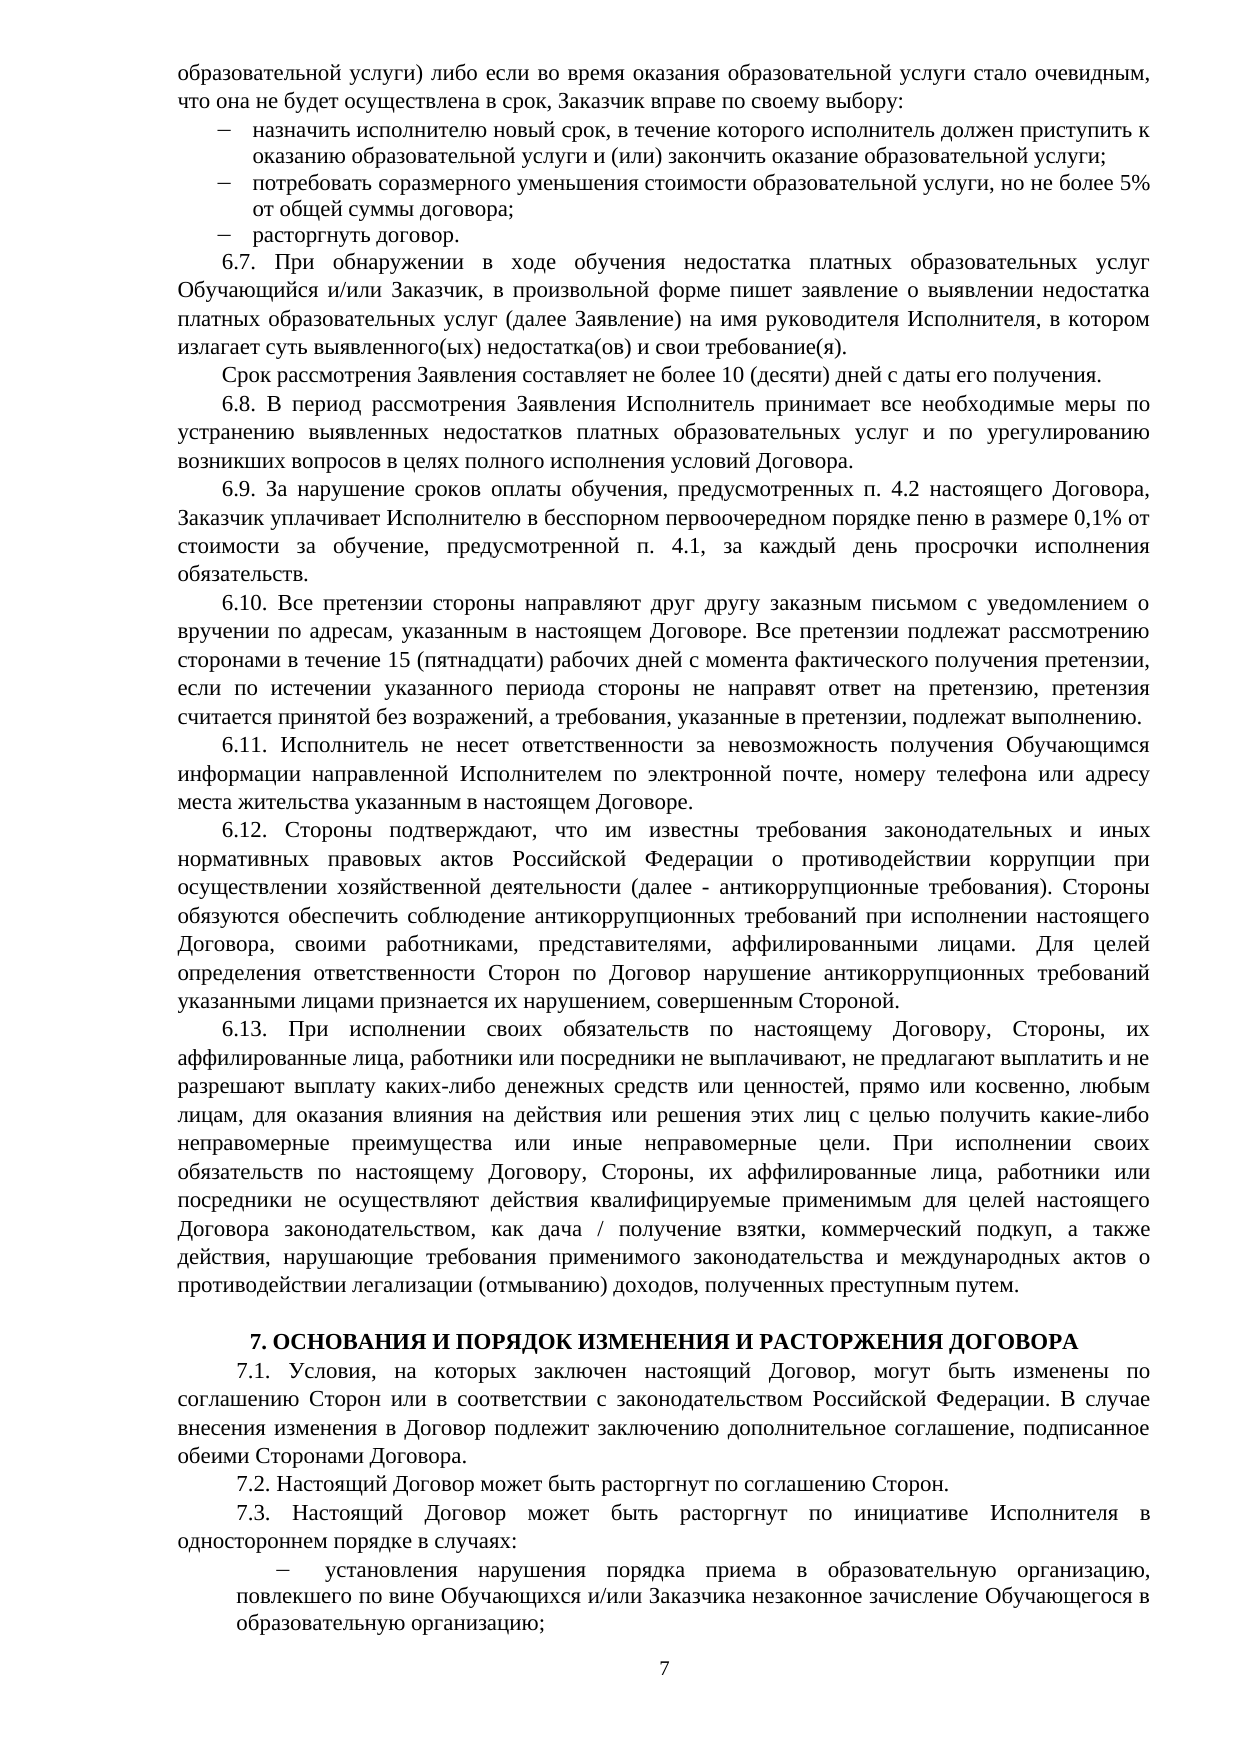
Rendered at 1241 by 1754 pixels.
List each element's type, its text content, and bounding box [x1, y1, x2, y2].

text 7.3. Настоящий Договор может быть расторгнут по инициативе Исполнителя в одностороннем порядке в случаях: [177, 1499, 1152, 1554]
text 7.1. Условия, на которых заключен настоящий Договор, могут быть изменены по соглашению Сторон или в соответствии с законодательством Российской Федерации. В случае внесения изменения в Договор подлежит заключению дополнительное соглашение, подписанное обеими Сторонами Договора. [177, 1357, 1152, 1468]
text 7.2. Настоящий Договор может быть расторгнут по соглашению Сторон. [177, 1471, 1152, 1497]
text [177, 59, 1152, 114]
list потребовать соразмерного уменьшения стоимости образовательной услуги, но не более 5% от общей суммы договора; [215, 169, 1152, 221]
text 6.11. Исполнитель не несет ответственности за невозможность получения Обучающимся информации направленной Исполнителем по электронной почте, номеру телефона или адресу места жительства указанным в настоящем Договоре. [177, 731, 1152, 814]
text Срок рассмотрения Заявления составляет не более 10 (десяти) дней с даты его получения. [177, 361, 1152, 388]
text 6.10. Все претензии стороны направляют друг другу заказным письмом с уведомлением о вручении по адресам, указанным в настоящем Договоре. Все претензии подлежат рассмотрению сторонами в течение 15 (пятнадцати) рабочих дней с момента фактического получения претензии, если по истечении указанного периода стороны не направят ответ на претензию, претензия считается принятой без возражений, а требования, указанные в претензии, подлежат выполнению. [177, 589, 1152, 729]
text 6.12. Стороны подтверждают, что им известны требования законодательных и иных нормативных правовых актов Российской Федерации о противодействии коррупции при осуществлении хозяйственной деятельности (далее - антикоррупционные требования). Стороны обязуются обеспечить соблюдение антикоррупционных требований при исполнении настоящего Договора, своими работниками, представителями, аффилированными лицами. Для целей определения ответственности Сторон по Договор нарушение антикоррупционных требований указанными лицами признается их нарушением, совершенным Стороной. [177, 816, 1152, 1013]
list расторгнуть договор. [215, 221, 1152, 248]
text 6.13. При исполнении своих обязательств по настоящему Договору, Стороны, их аффилированные лица, работники или посредники не выплачивают, не предлагают выплатить и не разрешают выплату каких-либо денежных средств или ценностей, прямо или косвенно, любым лицам, для оказания влияния на действия или решения этих лиц с целью получить какие-либо неправомерные преимущества или иные неправомерные цели. При исполнении своих обязательств по настоящему Договору, Стороны, их аффилированные лица, работники или посредники не осуществляют действия квалифицируемые применимым для целей настоящего Договора законодательством, как дача / получение взятки, коммерческий подкуп, а также действия, нарушающие требования применимого законодательства и международных актов о противодействии легализации (отмыванию) доходов, полученных преступным путем. [177, 1016, 1152, 1298]
text 6.9. За нарушение сроков оплаты обучения, предусмотренных п. 4.2 настоящего Договора, Заказчик уплачивает Исполнителю в бесспорном первоочередном порядке пеню в размере 0,1% от стоимости за обучение, предусмотренной п. 4.1, за каждый день просрочки исполнения обязательств. [177, 475, 1152, 587]
list установления нарушения порядка приема в образовательную организацию, повлекшего по вине Обучающихся и/или Заказчика незаконное зачисление Обучающегося в образовательную организацию; [236, 1556, 1152, 1635]
text 7. ОСНОВАНИЯ И ПОРЯДОК ИЗМЕНЕНИЯ И РАСТОРЖЕНИЯ ДОГОВОРА [177, 1328, 1152, 1355]
list назначить исполнителю новый срок, в течение которого исполнитель должен приступить к оказанию образовательной услуги и (или) закончить оказание образовательной услуги; [215, 116, 1152, 169]
text 6.7. При обнаружении в ходе обучения недостатка платных образовательных услуг Обучающийся и/или Заказчик, в произвольной форме пишет заявление о выявлении недостатка платных образовательных услуг (далее Заявление) на имя руководителя Исполнителя, в котором излагает суть выявленного(ых) недостатка(ов) и свои требование(я). [177, 248, 1152, 359]
text 6.8. В период рассмотрения Заявления Исполнитель принимает все необходимые меры по устранению выявленных недостатков платных образовательных услуг и по урегулированию возникших вопросов в целях полного исполнения условий Договора. [177, 390, 1152, 473]
